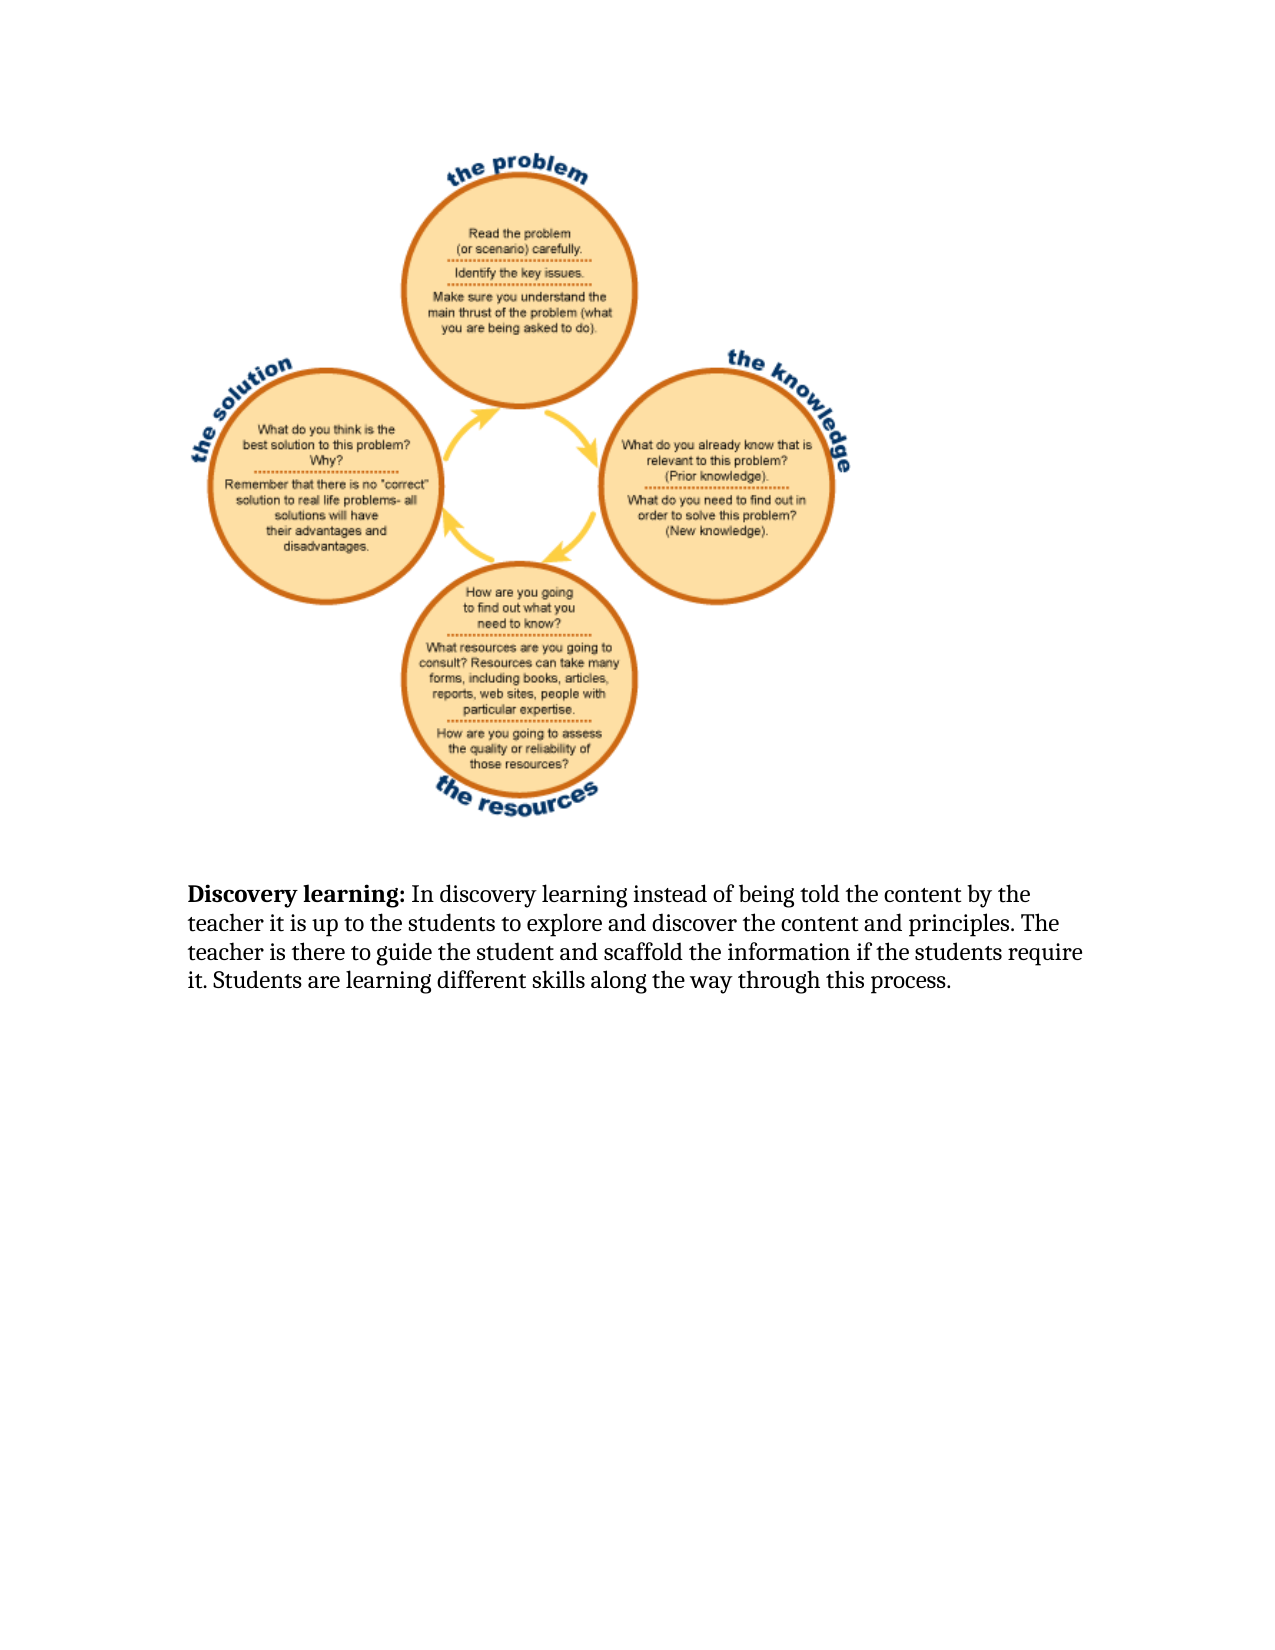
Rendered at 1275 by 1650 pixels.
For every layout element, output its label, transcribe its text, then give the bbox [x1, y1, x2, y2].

picture [187, 150, 858, 823]
text Discovery learning: In discovery learning instead of being told the content by the teacher it is up to the students to explore and discover the content and principles. The teacher is there to guide the student and scaffold the information if the students require it. Students are learning different skills along the way through this process. [187, 880, 1087, 995]
